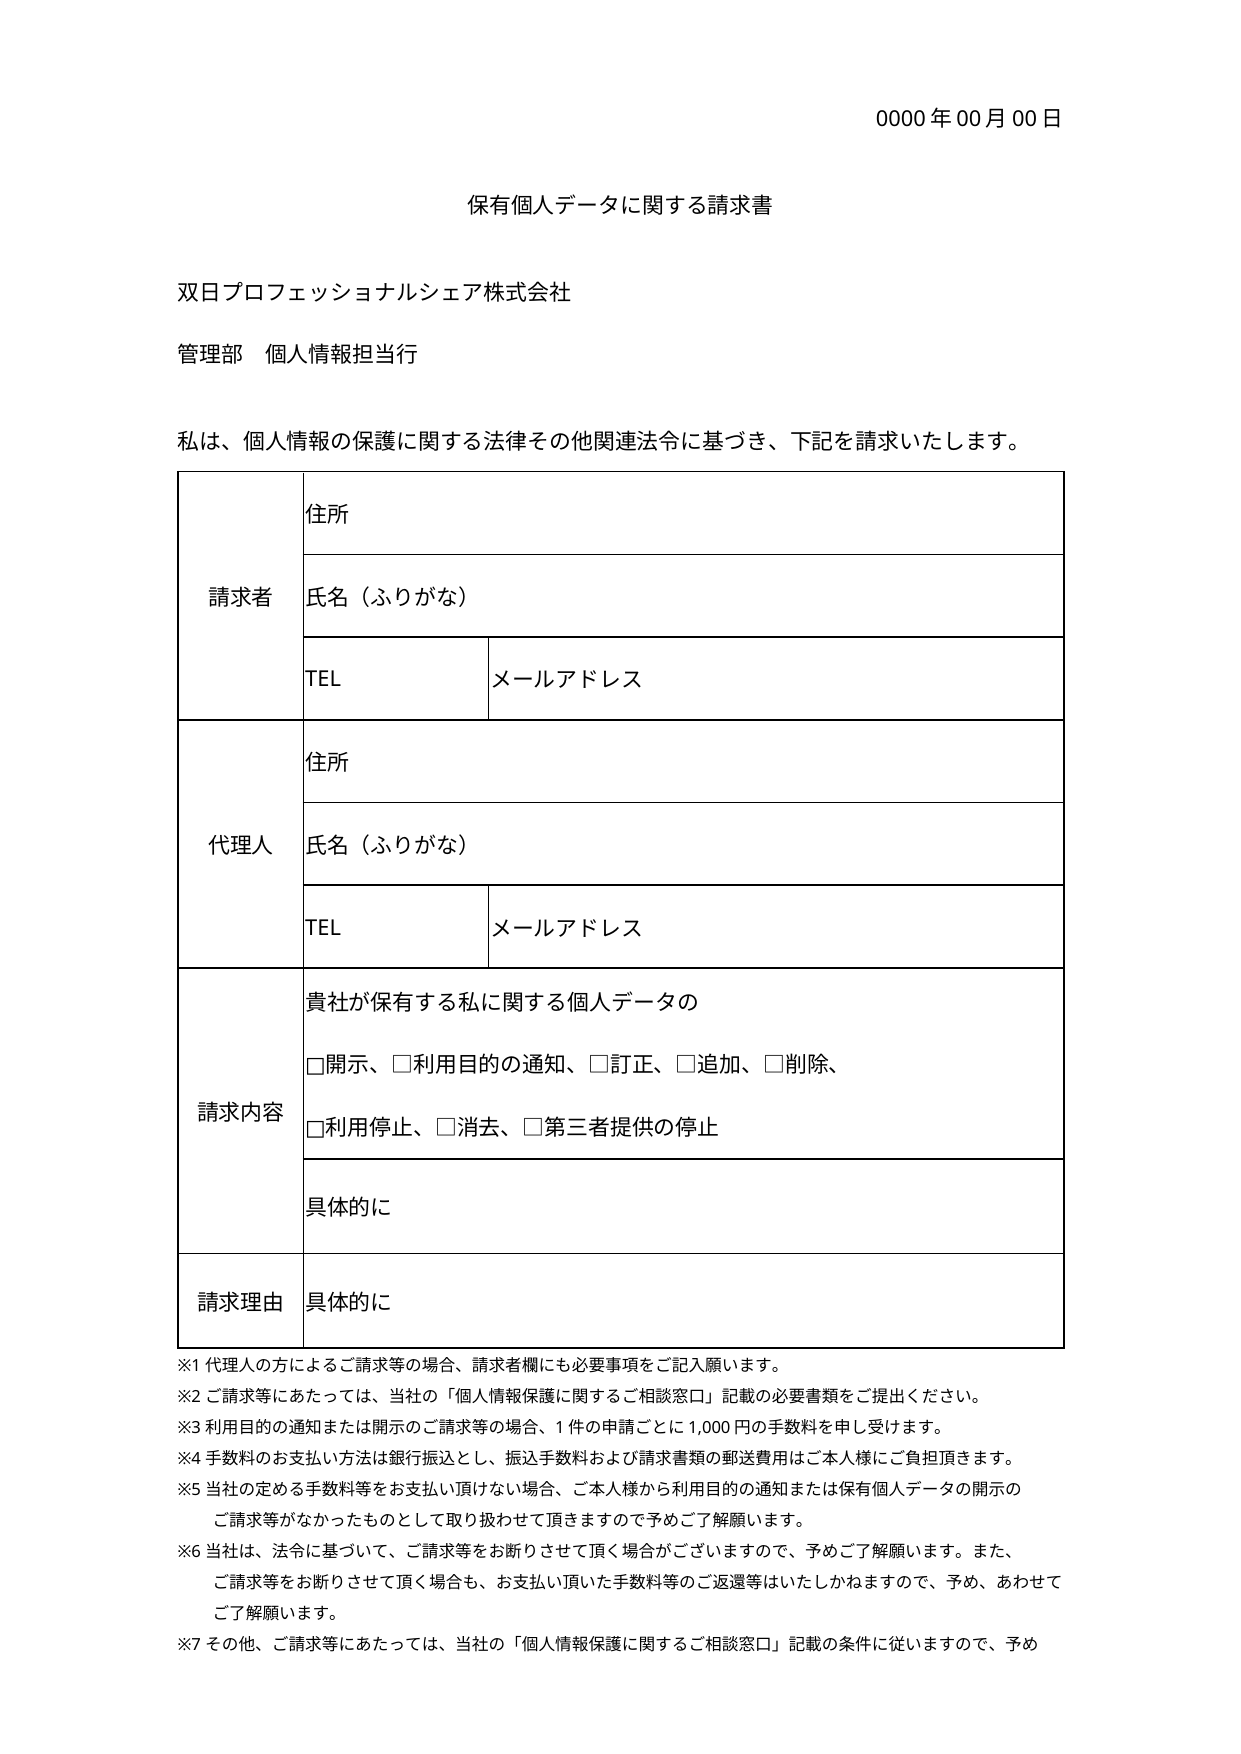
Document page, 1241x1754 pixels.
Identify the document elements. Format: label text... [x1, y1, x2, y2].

table_cell 請求理由 [179, 1254, 303, 1347]
text ※6 当社は、法令に基づいて、ご請求等をお断りさせて頂く場合がございますので、予めご了解願います。また、 [177, 1535, 1063, 1566]
text 保有個人データに関する請求書 [177, 172, 1063, 234]
text ※4 手数料のお支払い方法は銀行振込とし、振込手数料および請求書類の郵送費用はご本人様にご負担頂きます。 [177, 1442, 1063, 1473]
table_cell 貴社が保有する私に関する個人データの □開示、□利用目的の通知、□訂正、□追加、□削除、 □利用停止、□消去、□第三者提供の停止 [304, 969, 1063, 1158]
text ご請求等がなかったものとして取り扱わせて頂きますので予めご了解願います。 [177, 1504, 1063, 1535]
text 0000年00月00日 [177, 85, 1063, 147]
table_cell 氏名（ふりがな） [304, 555, 1063, 636]
table_cell TEL [304, 886, 488, 967]
table_cell メールアドレス [489, 638, 1063, 719]
text ※3 利用目的の通知または開示のご請求等の場合、1件の申請ごとに1,000円の手数料を申し受けます。 [177, 1411, 1063, 1442]
table_cell 具体的に [304, 1254, 1063, 1347]
table_header 請求者 [179, 472, 303, 719]
table_cell 氏名（ふりがな） [304, 803, 1063, 884]
table_cell 請求内容 [179, 969, 303, 1252]
table_cell メールアドレス [489, 886, 1063, 967]
text ご了解願います。 [177, 1597, 1063, 1628]
text ※1 代理人の方によるご請求等の場合、請求者欄にも必要事項をご記入願います。 [177, 1349, 1063, 1379]
text ※7 その他、ご請求等にあたっては、当社の「個人情報保護に関するご相談窓口」記載の条件に従いますので、予め [177, 1628, 1063, 1659]
text ※2 ご請求等にあたっては、当社の「個人情報保護に関するご相談窓口」記載の必要書類をご提出ください。 [177, 1379, 1063, 1411]
text 私は、個人情報の保護に関する法律その他関連法令に基づき、下記を請求いたします。 [177, 409, 1063, 471]
table_cell 代理人 [179, 721, 303, 967]
table_cell 住所 [304, 721, 1063, 802]
table_cell 具体的に [304, 1160, 1063, 1252]
table_cell TEL [304, 638, 488, 719]
text 双日プロフェッショナルシェア株式会社 管理部 個人情報担当行 [177, 259, 1063, 384]
text ご請求等をお断りさせて頂く場合も、お支払い頂いた手数料等のご返還等はいたしかねますので、予め、あわせて [177, 1566, 1063, 1597]
text ※5 当社の定める手数料等をお支払い頂けない場合、ご本人様から利用目的の通知または保有個人データの開示の [177, 1473, 1063, 1504]
table_header 住所 [304, 472, 1063, 553]
